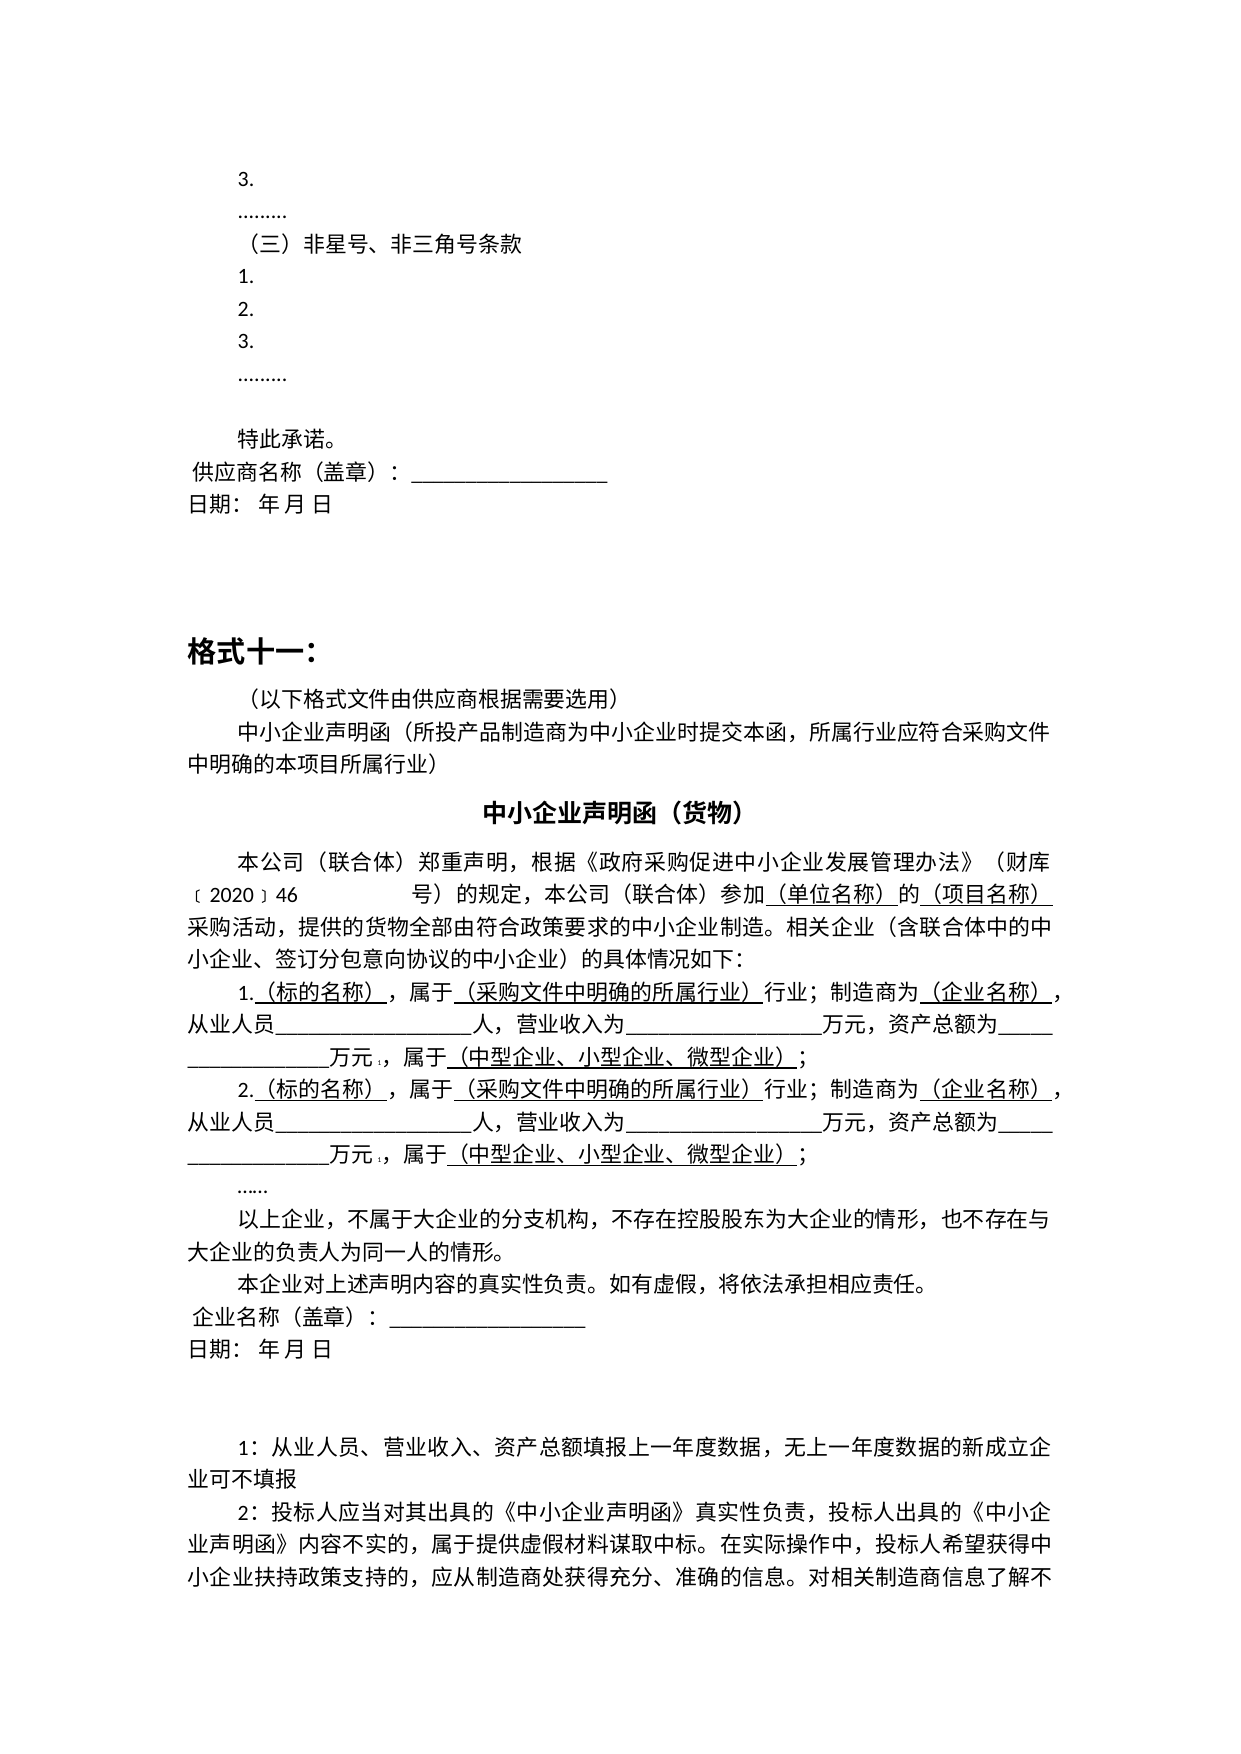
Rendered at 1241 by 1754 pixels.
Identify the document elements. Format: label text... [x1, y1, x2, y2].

text 特此承诺。 [187, 422, 1053, 454]
text 日期： 年 月 日 [187, 487, 1053, 519]
text 1：从业人员、营业收入、资产总额填报上一年度数据，无上一年度数据的新成立企业可不填报 [187, 1429, 1053, 1494]
text 中小企业声明函（所投产品制造商为中小企业时提交本函，所属行业应符合采购文件中明确的本项目所属行业） [187, 714, 1053, 779]
text 中小企业声明函（货物） [187, 779, 1053, 844]
text 1. [187, 259, 1053, 292]
text 本企业对上述声明内容的真实性负责。如有虚假，将依法承担相应责任。 [187, 1267, 1053, 1299]
text （三）非星号、非三角号条款 [187, 227, 1053, 259]
text 2.（标的名称），属于（采购文件中明确的所属行业）行业；制造商为（企业名称），从业人员__________________人，营业收入为__________________万元，资产总额为__________________万元1，属于（中型企业、小型企业、微型企业）； [187, 1072, 1053, 1169]
text 以上企业，不属于大企业的分支机构，不存在控股股东为大企业的情形，也不存在与大企业的负责人为同一人的情形。 [187, 1202, 1053, 1267]
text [187, 1494, 1053, 1592]
text （以下格式文件由供应商根据需要选用） [187, 682, 1053, 714]
text 3. [187, 162, 1053, 194]
text ......... [187, 194, 1053, 227]
text 本公司（联合体）郑重声明，根据《政府采购促进中小企业发展管理办法》（财库﹝2020﹞46 号）的规定，本公司（联合体）参加（单位名称）的（项目名称）采购活动，提供的货物全部由符合政策要求的中小企业制造。相关企业（含联合体中的中小企业、签订分包意向协议的中小企业）的具体情况如下： [187, 844, 1053, 974]
text 企业名称（盖章）：__________________ [187, 1299, 1053, 1332]
text 供应商名称（盖章）：__________________ [187, 454, 1053, 487]
text 3. [187, 324, 1053, 357]
text 日期： 年 月 日 [187, 1332, 1053, 1364]
text …… [187, 1169, 1053, 1202]
text 1.（标的名称），属于（采购文件中明确的所属行业）行业；制造商为（企业名称），从业人员__________________人，营业收入为__________________万元，资产总额为__________________万元1，属于（中型企业、小型企业、微型企业）； [187, 974, 1053, 1072]
text ......... [187, 357, 1053, 422]
text 格式十一： [187, 617, 1053, 682]
text 2. [187, 292, 1053, 324]
